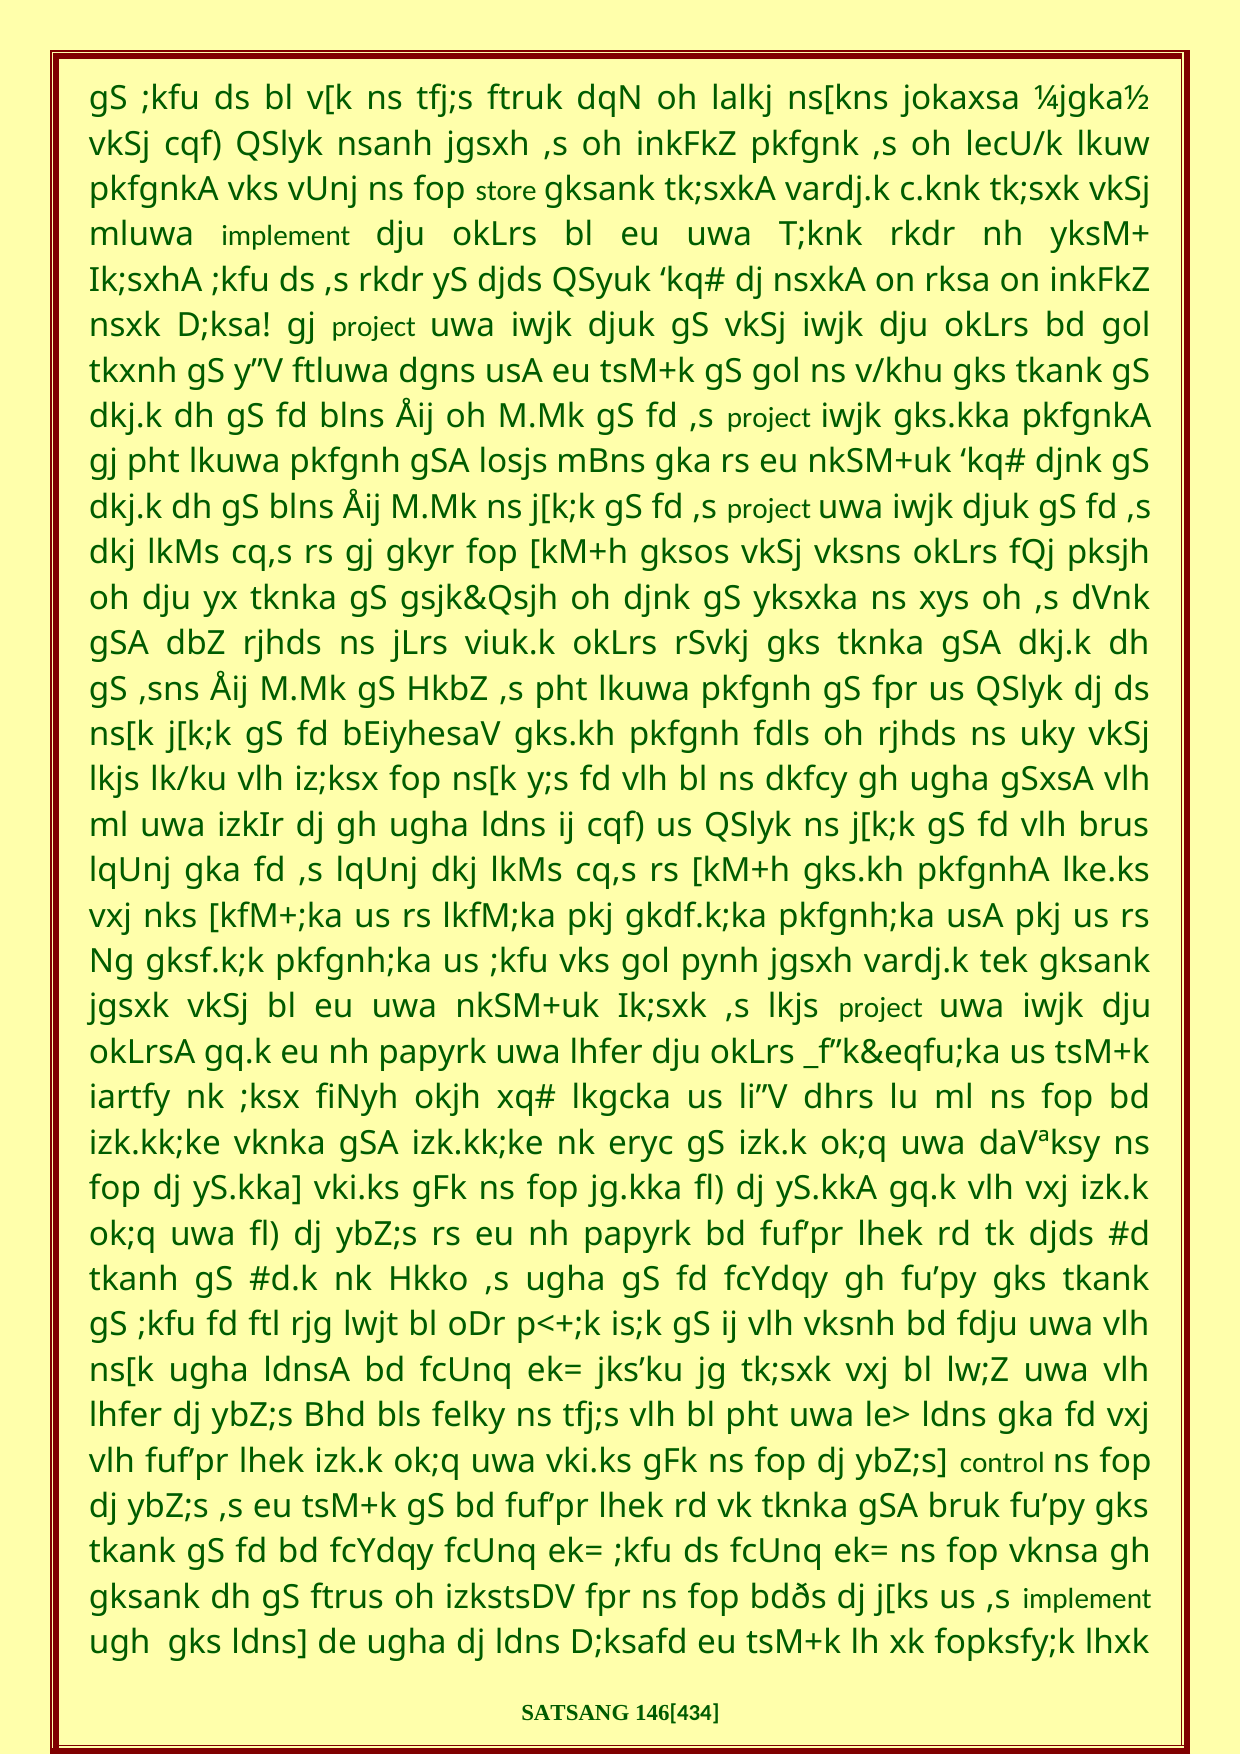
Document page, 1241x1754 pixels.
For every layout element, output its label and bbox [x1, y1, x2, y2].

text [89, 74, 1152, 1663]
